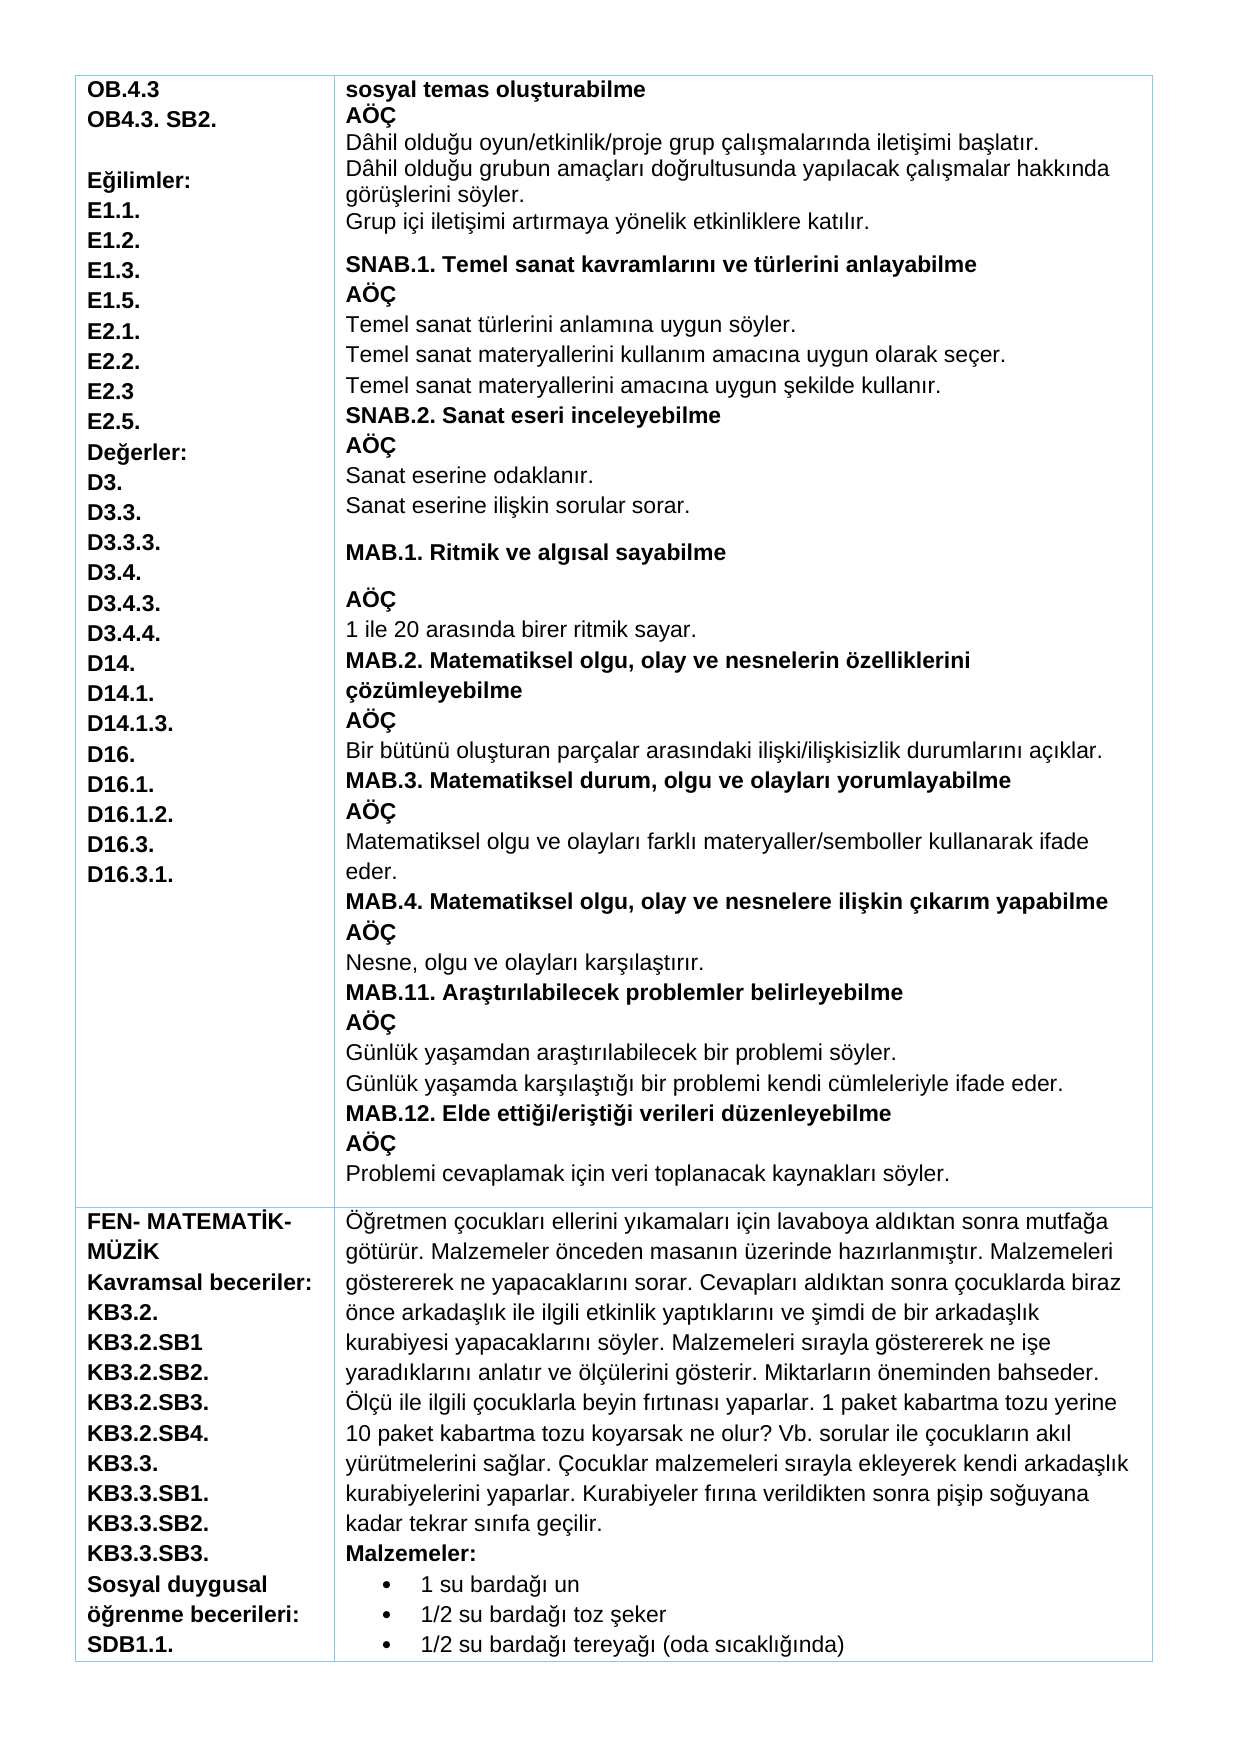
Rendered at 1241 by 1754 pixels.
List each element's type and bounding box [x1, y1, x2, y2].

table_cell [76, 1208, 334, 1661]
table_cell [335, 76, 1152, 1207]
table_cell [335, 1208, 1152, 1661]
table_cell [76, 76, 334, 1207]
